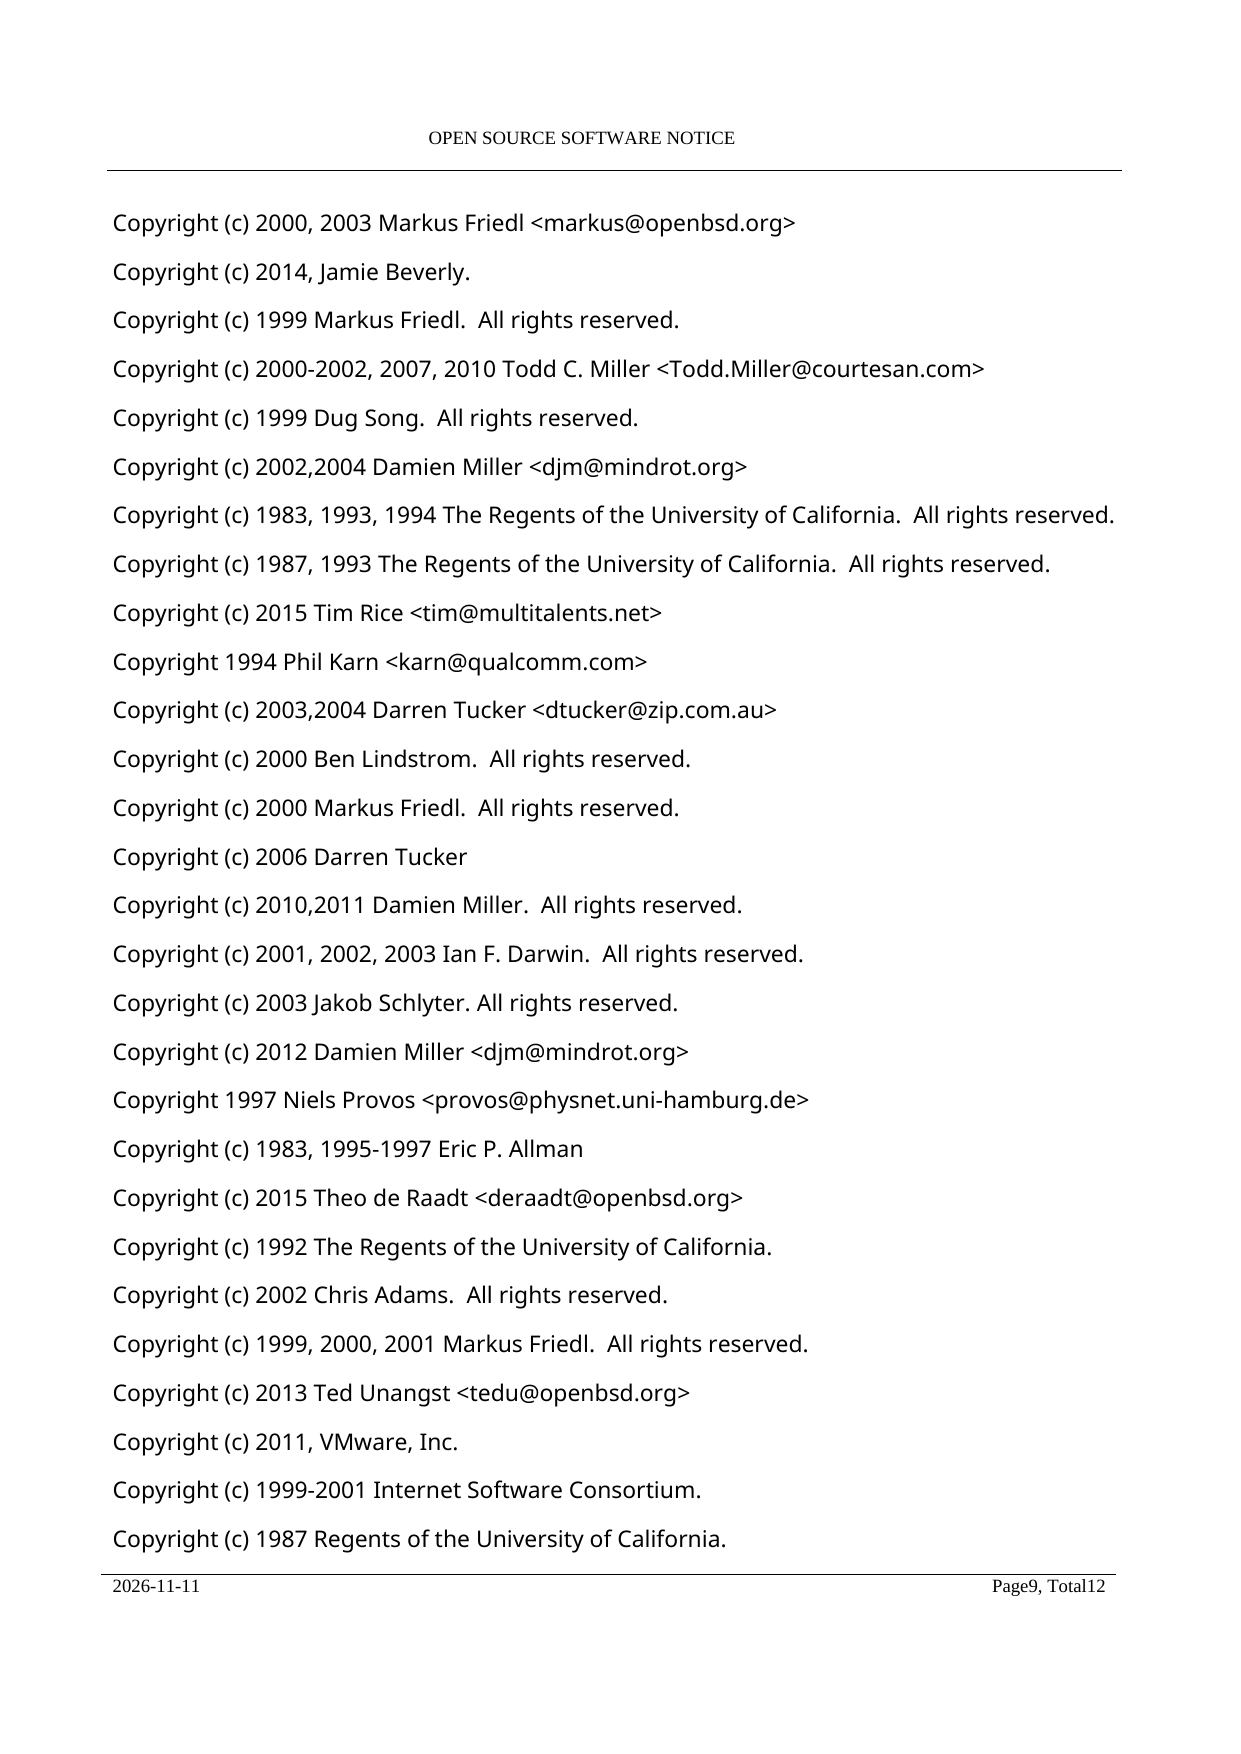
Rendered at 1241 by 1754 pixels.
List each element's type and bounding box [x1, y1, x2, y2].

text [112, 206, 1128, 1555]
